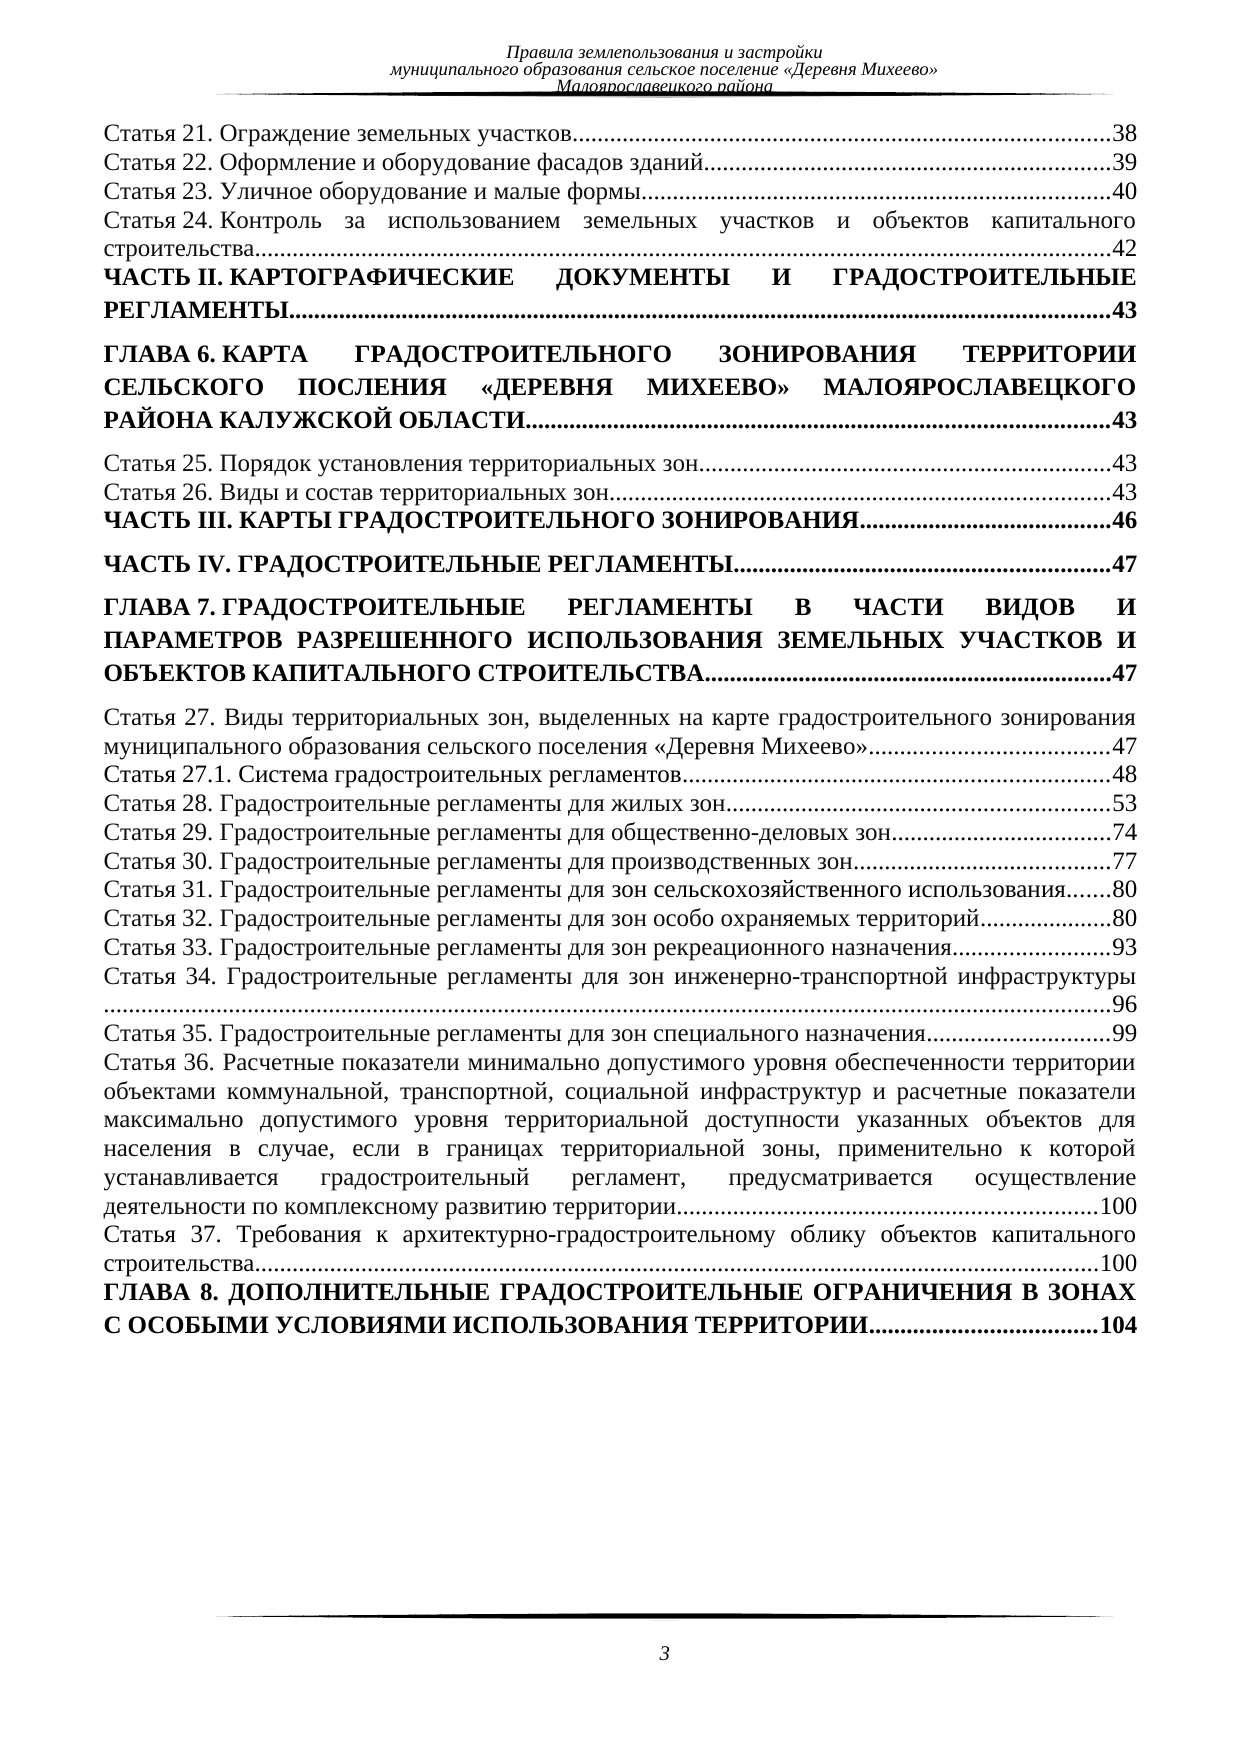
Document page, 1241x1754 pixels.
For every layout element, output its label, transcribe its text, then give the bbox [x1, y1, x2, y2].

text Часть IV. ГРАДОСТРОИТЕЛЬНЫЕ РЕГЛАМЕНТЫ 47 [103, 549, 1137, 578]
text Статья 36. Расчетные показатели минимально допустимого уровня обеспеченности территории объектами коммунальной, транспортной, социальной инфраструктур и расчетные показатели максимально допустимого уровня территориальной доступности указанных объектов для населения в случае, если в границах территориальной зоны, применительно к которой устанавливается градостроительный регламент, предусматривается осуществление деятельности по комплексному развитию территории 100 [103, 1047, 1137, 1219]
text Статья 32. Градостроительные регламенты для зон особо охраняемых территорий 80 [103, 903, 1137, 932]
text Статья 28. Градостроительные регламенты для жилых зон 53 [103, 788, 1137, 817]
text Часть II. Картографические документы и градостроительные регламенты 43 [103, 262, 1137, 324]
text Статья 30. Градостроительные регламенты для производственных зон 77 [103, 846, 1137, 874]
text Часть III. Карты градостроительного зонирования 46 [103, 506, 1137, 534]
text Статья 29. Градостроительные регламенты для общественно-деловых зон 74 [103, 817, 1137, 846]
text Статья 27. Виды территориальных зон, выделенных на карте градостроительного зонирования муниципального образования сельского поселения «Деревня Михеево» 47 [103, 702, 1137, 759]
text Статья 31. Градостроительные регламенты для зон сельскохозяйственного использования 80 [103, 874, 1137, 903]
text Статья 33. Градостроительные регламенты для зон рекреационного назначения 93 [103, 932, 1137, 961]
text Статья 24. Контроль за использованием земельных участков и объектов капитального строительства 42 [103, 205, 1137, 262]
text Статья 26. Виды и состав территориальных зон 43 [103, 477, 1137, 506]
picture [215, 90, 1113, 98]
text Глава 8. Дополнительные градостроительные ограничения в зонах с особыми условиями использования территории 104 [103, 1277, 1137, 1339]
picture [215, 1612, 1113, 1621]
text Статья 22. Оформление и оборудование фасадов зданий 39 [103, 147, 1137, 176]
text Статья 27.1. Система градостроительных регламентов 48 [103, 759, 1137, 788]
text Статья 23. Уличное оборудование и малые формы 40 [103, 176, 1137, 205]
text Статья 34. Градостроительные регламенты для зон инженерно-транспортной инфраструктуры 96 [103, 961, 1137, 1018]
text Глава 6. Карта градостроительного зонирования территории сельского посления «ДЕРЕВНЯ МИХЕЕВО» Малоярославецкого района Калужской области 43 [103, 339, 1137, 433]
text Статья 37. Требования к архитектурно-градостроительному облику объектов капитального строительства 100 [103, 1219, 1137, 1277]
text Глава 7. ГРАДОСТРОИТЕЛЬНЫЕ РЕГЛАМЕНТЫ В ЧАСТИ ВИДОВ И ПАРАМЕТРОВ РАЗРЕШЕННОГО ИСПОЛЬЗОВАНИЯ ЗЕМЕЛЬНЫХ УЧАСТКОВ И ОБЪЕКТОВ КАПИТАЛЬНОГО СТРОИТЕЛЬСТВА 47 [103, 592, 1137, 687]
text Статья 21. Ограждение земельных участков 38 [103, 118, 1137, 147]
text Статья 25. Порядок установления территориальных зон 43 [103, 448, 1137, 477]
text Статья 35. Градостроительные регламенты для зон специального назначения 99 [103, 1018, 1137, 1047]
